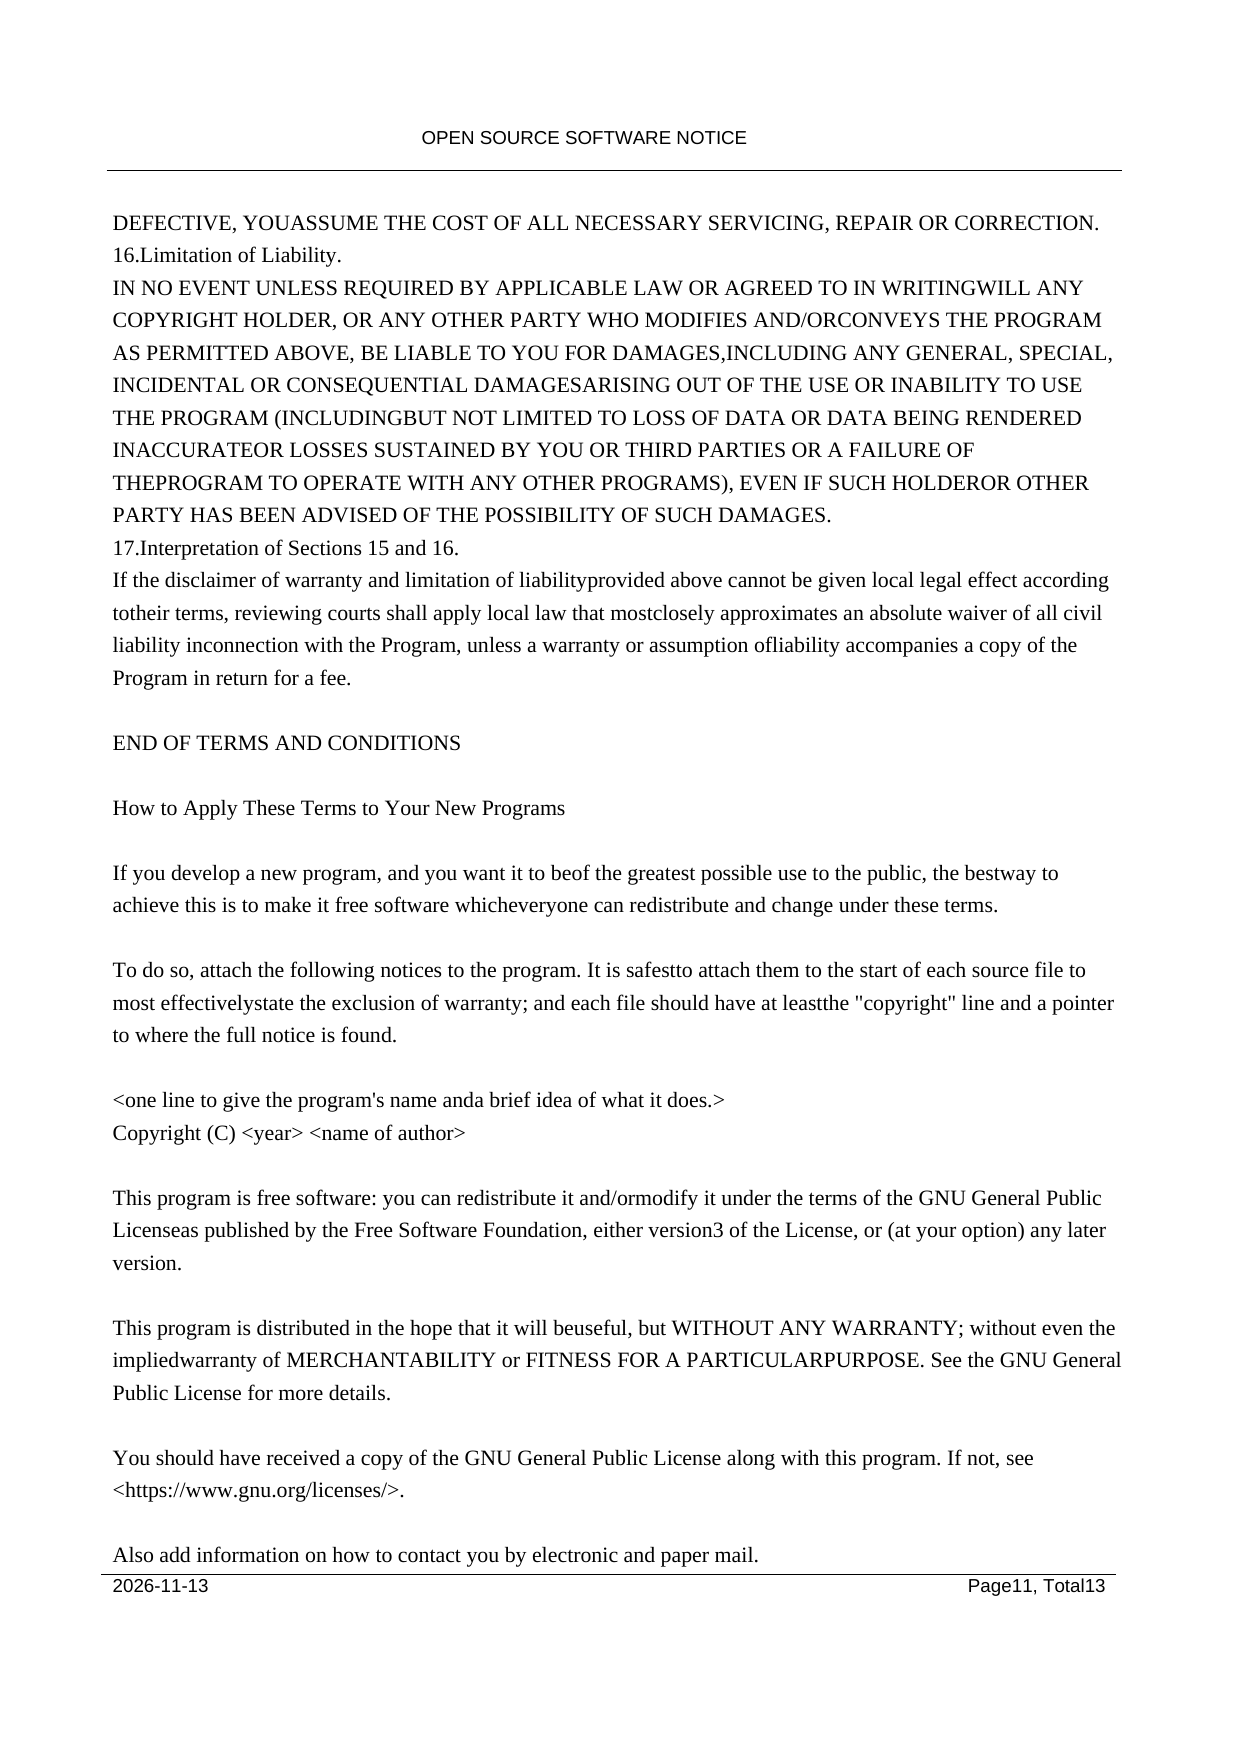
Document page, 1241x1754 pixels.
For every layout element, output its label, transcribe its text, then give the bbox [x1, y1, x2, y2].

text <one line to give the program's name anda brief idea of what it does.> [112, 1084, 1128, 1116]
text IN NO EVENT UNLESS REQUIRED BY APPLICABLE LAW OR AGREED TO IN WRITINGWILL ANY COPYRIGHT HOLDER, OR ANY OTHER PARTY WHO MODIFIES AND/ORCONVEYS THE PROGRAM AS PERMITTED ABOVE, BE LIABLE TO YOU FOR DAMAGES,INCLUDING ANY GENERAL, SPECIAL, INCIDENTAL OR CONSEQUENTIAL DAMAGESARISING OUT OF THE USE OR INABILITY TO USE THE PROGRAM (INCLUDINGBUT NOT LIMITED TO LOSS OF DATA OR DATA BEING RENDERED INACCURATEOR LOSSES SUSTAINED BY YOU OR THIRD PARTIES OR A FAILURE OF THEPROGRAM TO OPERATE WITH ANY OTHER PROGRAMS), EVEN IF SUCH HOLDEROR OTHER PARTY HAS BEEN ADVISED OF THE POSSIBILITY OF SUCH DAMAGES. [112, 271, 1128, 531]
text 17.Interpretation of Sections 15 and 16. [112, 531, 1128, 564]
text This program is distributed in the hope that it will beuseful, but WITHOUT ANY WARRANTY; without even the impliedwarranty of MERCHANTABILITY or FITNESS FOR A PARTICULARPURPOSE. See the GNU General Public License for more details. [112, 1311, 1128, 1409]
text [112, 206, 1128, 239]
text Copyright (C) <year> <name of author> [112, 1116, 1128, 1149]
text Also add information on how to contact you by electronic and paper mail. [112, 1539, 1128, 1571]
text You should have received a copy of the GNU General Public License along with this program. If not, see <https://www.gnu.org/licenses/>. [112, 1441, 1128, 1506]
text How to Apply These Terms to Your New Programs [112, 791, 1128, 824]
text 16.Limitation of Liability. [112, 239, 1128, 271]
text This program is free software: you can redistribute it and/ormodify it under the terms of the GNU General Public Licenseas published by the Free Software Foundation, either version3 of the License, or (at your option) any later version. [112, 1181, 1128, 1279]
text END OF TERMS AND CONDITIONS [112, 726, 1128, 759]
text To do so, attach the following notices to the program. It is safestto attach them to the start of each source file to most effectivelystate the exclusion of warranty; and each file should have at leastthe "copyright" line and a pointer to where the full notice is found. [112, 954, 1128, 1051]
text If you develop a new program, and you want it to beof the greatest possible use to the public, the bestway to achieve this is to make it free software whicheveryone can redistribute and change under these terms. [112, 856, 1128, 921]
text If the disclaimer of warranty and limitation of liabilityprovided above cannot be given local legal effect according totheir terms, reviewing courts shall apply local law that mostclosely approximates an absolute waiver of all civil liability inconnection with the Program, unless a warranty or assumption ofliability accompanies a copy of the Program in return for a fee. [112, 564, 1128, 694]
